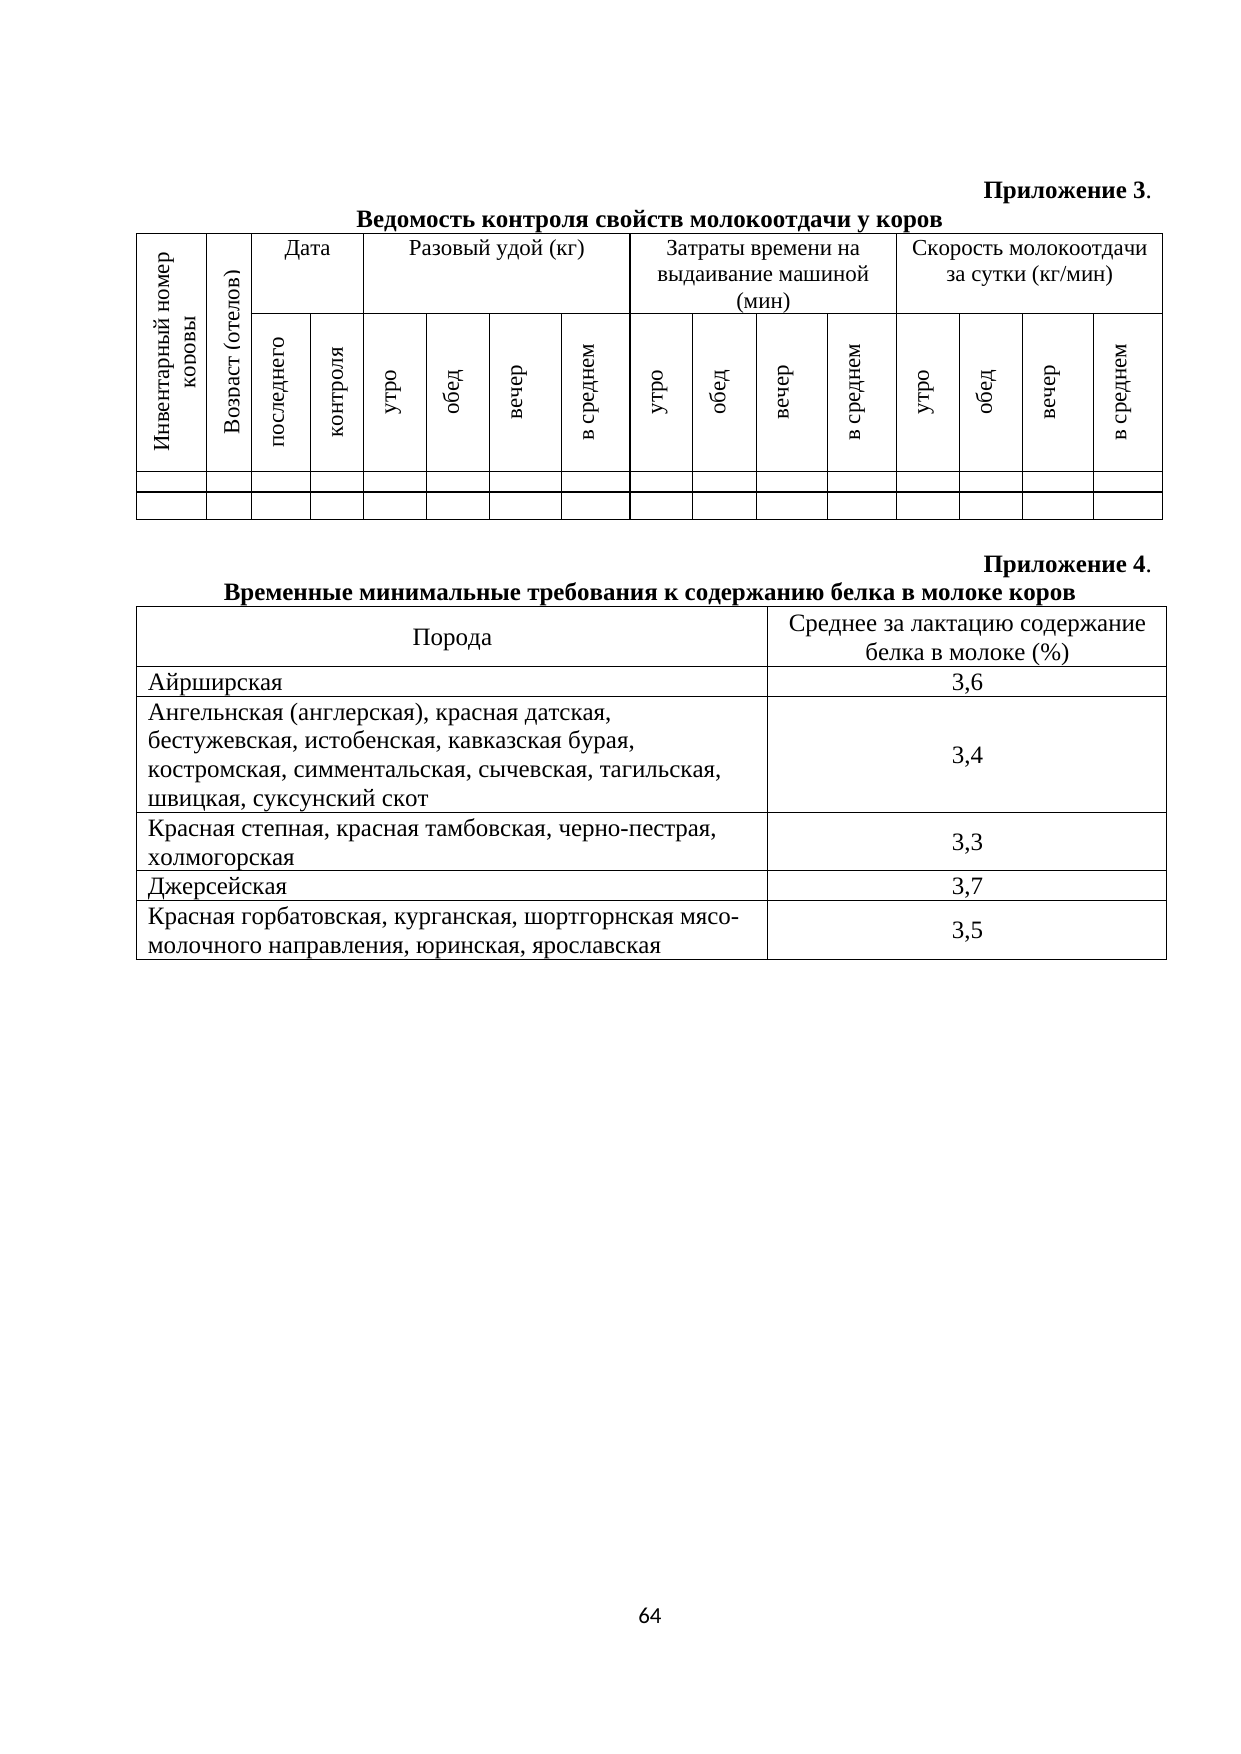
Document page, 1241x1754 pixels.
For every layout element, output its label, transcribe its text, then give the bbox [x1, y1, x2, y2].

table_cell [427, 493, 489, 519]
table_cell [828, 472, 896, 491]
text Приложение 3. [148, 176, 1152, 204]
table_cell [207, 493, 251, 519]
table_cell Ангельнская (англерская), красная датская, бестужевская, истобенская, кавказская бурая, костромская, симментальская, сычевская, тагильская, швицкая, суксунский скот [137, 697, 767, 812]
table_cell вечер [757, 314, 827, 471]
table_cell [960, 493, 1022, 519]
table_cell обед [693, 314, 756, 471]
table_cell [1094, 493, 1162, 519]
table_cell контроля [311, 314, 363, 471]
table_cell [828, 493, 896, 519]
table_cell [897, 472, 959, 491]
table_cell вечер [1023, 314, 1093, 471]
table_cell Красная горбатовская, курганская, шортгорнская мясо-молочного направления, юринская, ярославская [137, 901, 767, 959]
table_cell [631, 493, 692, 519]
table_cell [490, 472, 561, 491]
table_cell [311, 493, 363, 519]
table_cell последнего отела [252, 314, 310, 471]
table_cell утро [897, 314, 959, 471]
table_cell 3,7 [768, 871, 1166, 900]
text Временные минимальные требования к содержанию белка в молоке коров [148, 577, 1152, 606]
text Ведомость контроля свойств молокоотдачи у коров [148, 204, 1152, 233]
table_cell [693, 472, 756, 491]
table_header Дата [252, 234, 363, 313]
table_cell Красная степная, красная тамбовская, черно-пестрая, холмогорская [137, 813, 767, 870]
table_cell [897, 493, 959, 519]
table_cell [631, 472, 692, 491]
table_cell [207, 472, 251, 491]
table_header Порода [137, 607, 767, 666]
table_cell обед [960, 314, 1022, 471]
table_header Среднее за лактацию содержание белка в молоке (%) [768, 607, 1166, 666]
table_cell обед [427, 314, 489, 471]
table_cell [757, 472, 827, 491]
table_cell [1023, 472, 1093, 491]
table_cell в среднем [828, 314, 896, 471]
table_header Затраты времени на выдаивание машиной (мин) [631, 234, 896, 313]
table_cell [252, 493, 310, 519]
table_cell [693, 493, 756, 519]
table_cell [757, 493, 827, 519]
table_cell [311, 472, 363, 491]
table_header Возраст (отелов) [207, 234, 251, 471]
table_cell в среднем [1094, 314, 1162, 471]
table_cell [364, 472, 426, 491]
table_cell утро [631, 314, 692, 471]
table_cell [490, 493, 561, 519]
table_cell 3,4 [768, 697, 1166, 812]
table_header Инвентарный номер коровы [137, 234, 206, 471]
table_cell вечер [490, 314, 561, 471]
table_header Скорость молокоотдачи за сутки (кг/мин) [897, 234, 1162, 313]
table_cell [427, 472, 489, 491]
table_cell Джерсейская [137, 871, 767, 900]
table_cell 3,3 [768, 813, 1166, 870]
table_cell [1094, 472, 1162, 491]
table_cell [252, 472, 310, 491]
table_cell 3,5 [768, 901, 1166, 959]
table_cell [562, 493, 629, 519]
table_cell [137, 493, 206, 519]
table_cell [137, 472, 206, 491]
table_cell [562, 472, 629, 491]
table_cell [960, 472, 1022, 491]
table_cell в среднем [562, 314, 629, 471]
table_cell утро [364, 314, 426, 471]
table_cell [1023, 493, 1093, 519]
table_cell [364, 493, 426, 519]
text Приложение 4. [148, 549, 1152, 577]
table_cell Айрширская [137, 667, 767, 696]
table_header Разовый удой (кг) [364, 234, 629, 313]
table_cell 3,6 [768, 667, 1166, 696]
